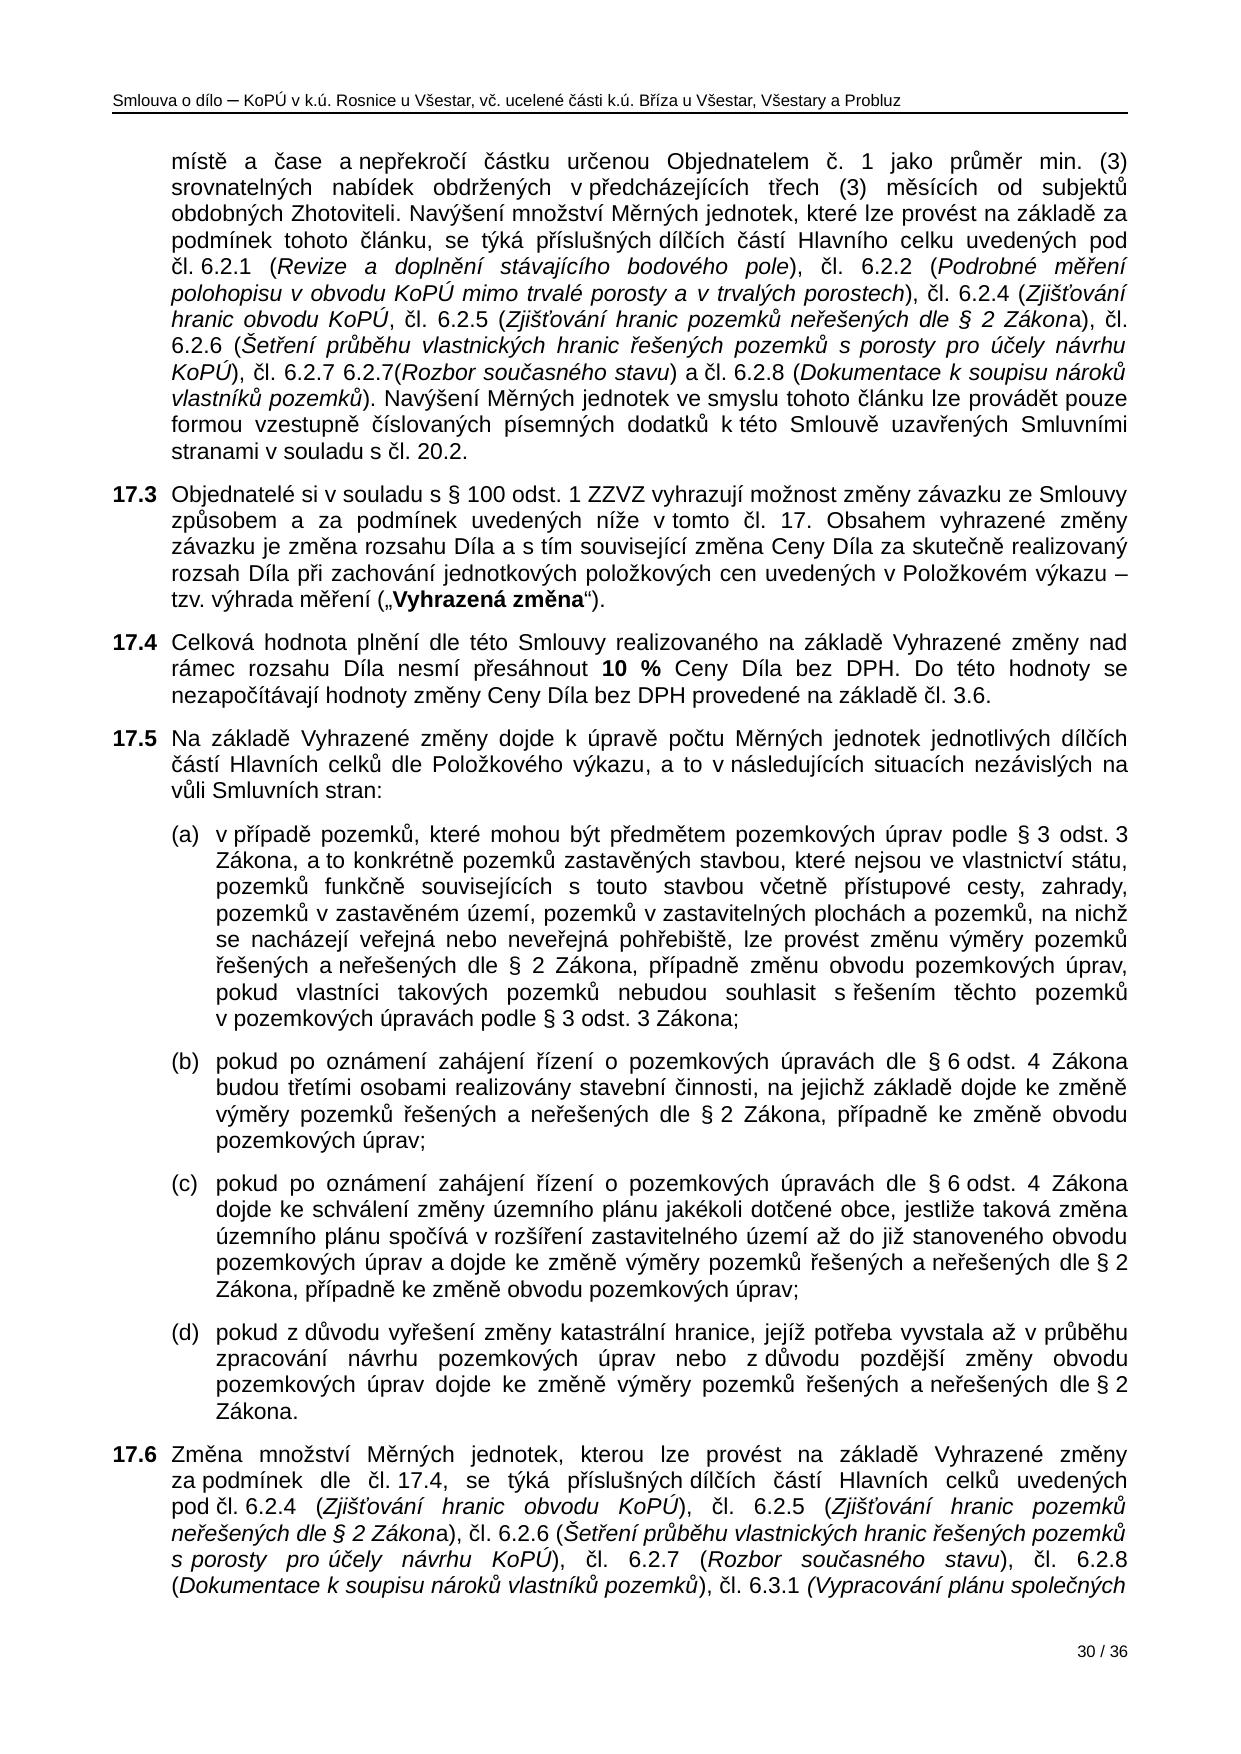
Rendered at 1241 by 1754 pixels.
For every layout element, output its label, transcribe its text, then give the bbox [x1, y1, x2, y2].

text Objednatelé si v souladu s § 100 odst. 1 ZZVZ vyhrazují možnost změny závazku ze Smlouvy způsobem a za podmínek uvedených níže v tomto čl. 17. Obsahem vyhrazené změny závazku je změna rozsahu Díla a s tím související změna Ceny Díla za skutečně realizovaný rozsah Díla při zachování jednotkových položkových cen uvedených v Položkovém výkazu – tzv. výhrada měření („Vyhrazená změna“). [112, 481, 1128, 612]
list pokud z důvodu vyřešení změny katastrální hranice, jejíž potřeba vyvstala až v průběhu zpracování návrhu pozemkových úprav nebo z důvodu pozdější změny obvodu pozemkových úprav dojde ke změně výměry pozemků řešených a neřešených dle § 2 Zákona. [171, 1318, 1128, 1424]
text Na základě Vyhrazené změny dojde k úpravě počtu Měrných jednotek jednotlivých dílčích částí Hlavních celků dle Položkového výkazu, a to v následujících situacích nezávislých na vůli Smluvních stran: [112, 725, 1128, 804]
list pokud po oznámení zahájení řízení o pozemkových úpravách dle § 6 odst. 4 Zákona dojde ke schválení změny územního plánu jakékoli dotčené obce, jestliže taková změna územního plánu spočívá v rozšíření zastavitelného území až do již stanoveného obvodu pozemkových úprav a dojde ke změně výměry pozemků řešených a neřešených dle § 2 Zákona, případně ke změně obvodu pozemkových úprav; [171, 1170, 1128, 1302]
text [112, 1441, 1128, 1599]
list v případě pozemků, které mohou být předmětem pozemkových úprav podle § 3 odst. 3 Zákona, a to konkrétně pozemků zastavěných stavbou, které nejsou ve vlastnictví státu, pozemků funkčně souvisejících s touto stavbou včetně přístupové cesty, zahrady, pozemků v zastavěném území, pozemků v zastavitelných plochách a pozemků, na nichž se nacházejí veřejná nebo neveřejná pohřebiště, lze provést změnu výměry pozemků řešených a neřešených dle § 2 Zákona, případně změnu obvodu pozemkových úprav, pokud vlastníci takových pozemků nebudou souhlasit s řešením těchto pozemků v pozemkových úpravách podle § 3 odst. 3 Zákona; [171, 821, 1128, 1031]
text Celková hodnota plnění dle této Smlouvy realizovaného na základě Vyhrazené změny nad rámec rozsahu Díla nesmí přesáhnout 10 % Ceny Díla bez DPH. Do této hodnoty se nezapočítávají hodnoty změny Ceny Díla bez DPH provedené na základě čl. 3.6. [112, 629, 1128, 708]
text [112, 148, 1128, 464]
list pokud po oznámení zahájení řízení o pozemkových úpravách dle § 6 odst. 4 Zákona budou třetími osobami realizovány stavební činnosti, na jejichž základě dojde ke změně výměry pozemků řešených a neřešených dle § 2 Zákona, případně ke změně obvodu pozemkových úprav; [171, 1048, 1128, 1153]
